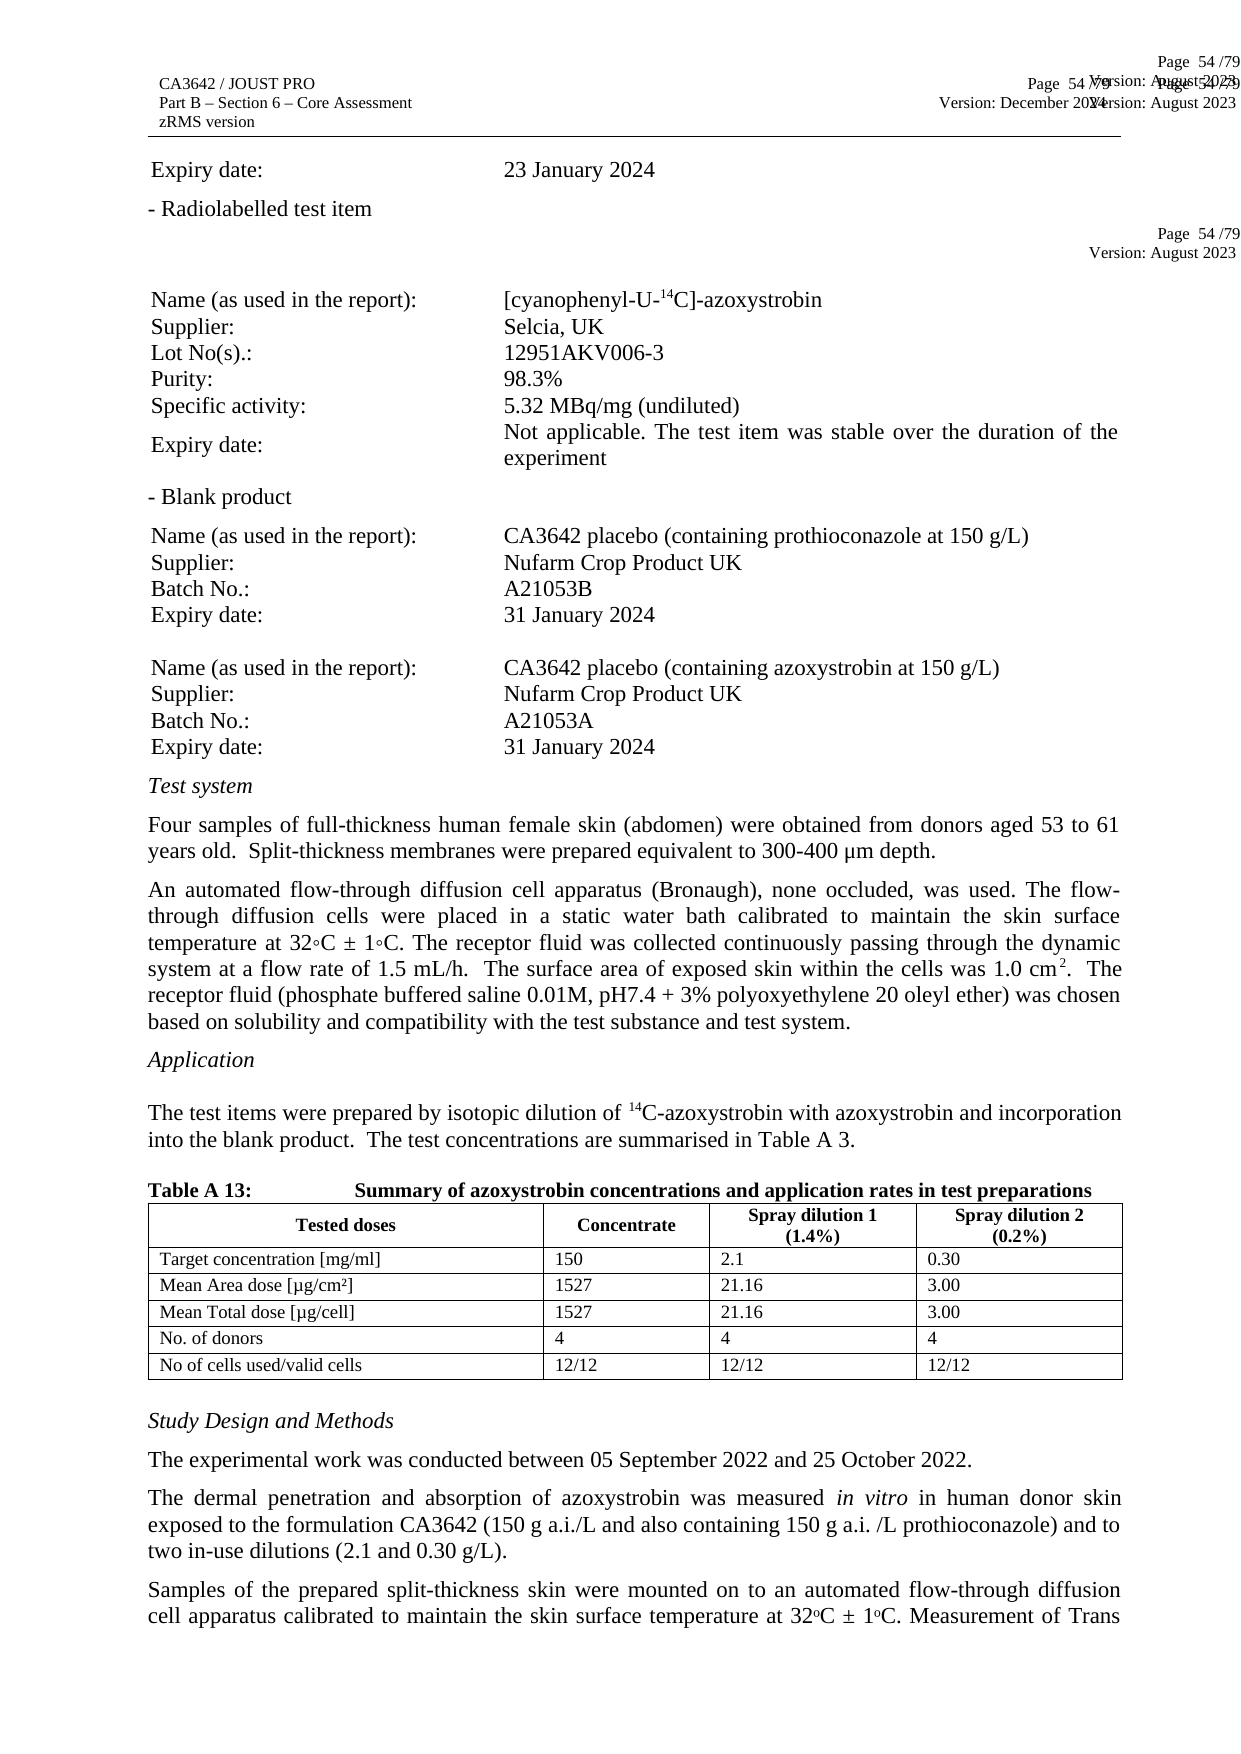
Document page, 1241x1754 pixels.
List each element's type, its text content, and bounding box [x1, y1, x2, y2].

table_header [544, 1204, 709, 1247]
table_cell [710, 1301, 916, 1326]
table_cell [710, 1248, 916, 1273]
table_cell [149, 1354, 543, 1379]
text Test system [148, 772, 1122, 798]
text The experimental work was conducted between 05 September 2022 and 25 October 2022. [148, 1446, 1122, 1472]
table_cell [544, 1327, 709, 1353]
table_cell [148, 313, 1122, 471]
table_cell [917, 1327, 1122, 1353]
text Application [148, 1047, 1122, 1073]
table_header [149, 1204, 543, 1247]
text The dermal penetration and absorption of azoxystrobin was measured in vitro in human donor skin exposed to the formulation CA3642 (150 g a.i./L and also containing 150 g a.i. /L prothioconazole) and to two in-use dilutions (2.1 and 0.30 g/L). [148, 1484, 1122, 1563]
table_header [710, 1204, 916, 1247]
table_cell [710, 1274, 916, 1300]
text Study Design and Methods [148, 1407, 1122, 1433]
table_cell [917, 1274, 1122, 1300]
text Table A 13: Summary of azoxystrobin concentrations and application rates in test preparations [148, 1178, 1122, 1202]
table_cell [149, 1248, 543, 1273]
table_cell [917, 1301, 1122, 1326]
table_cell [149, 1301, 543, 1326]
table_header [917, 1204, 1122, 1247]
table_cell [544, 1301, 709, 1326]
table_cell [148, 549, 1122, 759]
text An automated flow-through diffusion cell apparatus (Bronaugh), none occluded, was used. The flow-through diffusion cells were placed in a static water bath calibrated to maintain the skin surface temperature at 32◦C ± 1◦C. The receptor fluid was collected continuously passing through the dynamic system at a flow rate of 1.5 mL/h. The surface area of exposed skin within the cells was 1.0 cm2. The receptor fluid (phosphate buffered saline 0.01M, pH7.4 + 3% polyoxyethylene 20 oleyl ether) was chosen based on solubility and compatibility with the test substance and test system. [148, 876, 1122, 1034]
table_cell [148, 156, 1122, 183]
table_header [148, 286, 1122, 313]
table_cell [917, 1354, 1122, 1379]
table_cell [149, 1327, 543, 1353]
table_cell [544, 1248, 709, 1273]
text The test items were prepared by isotopic dilution of 14C-azoxystrobin with azoxystrobin and incorporation into the blank product. The test concentrations are summarised in Table A 3. [148, 1099, 1122, 1152]
text - Blank product [148, 483, 1122, 510]
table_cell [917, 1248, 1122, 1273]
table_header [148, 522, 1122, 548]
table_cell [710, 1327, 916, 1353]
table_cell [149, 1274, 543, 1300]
text - Radiolabelled test item [148, 195, 1122, 222]
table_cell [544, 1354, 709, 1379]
text Four samples of full-thickness human female skin (abdomen) were obtained from donors aged 53 to 61 years old. Split-thickness membranes were prepared equivalent to 300-400 μm depth. [148, 811, 1122, 863]
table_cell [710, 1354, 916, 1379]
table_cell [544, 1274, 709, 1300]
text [148, 1576, 1122, 1629]
